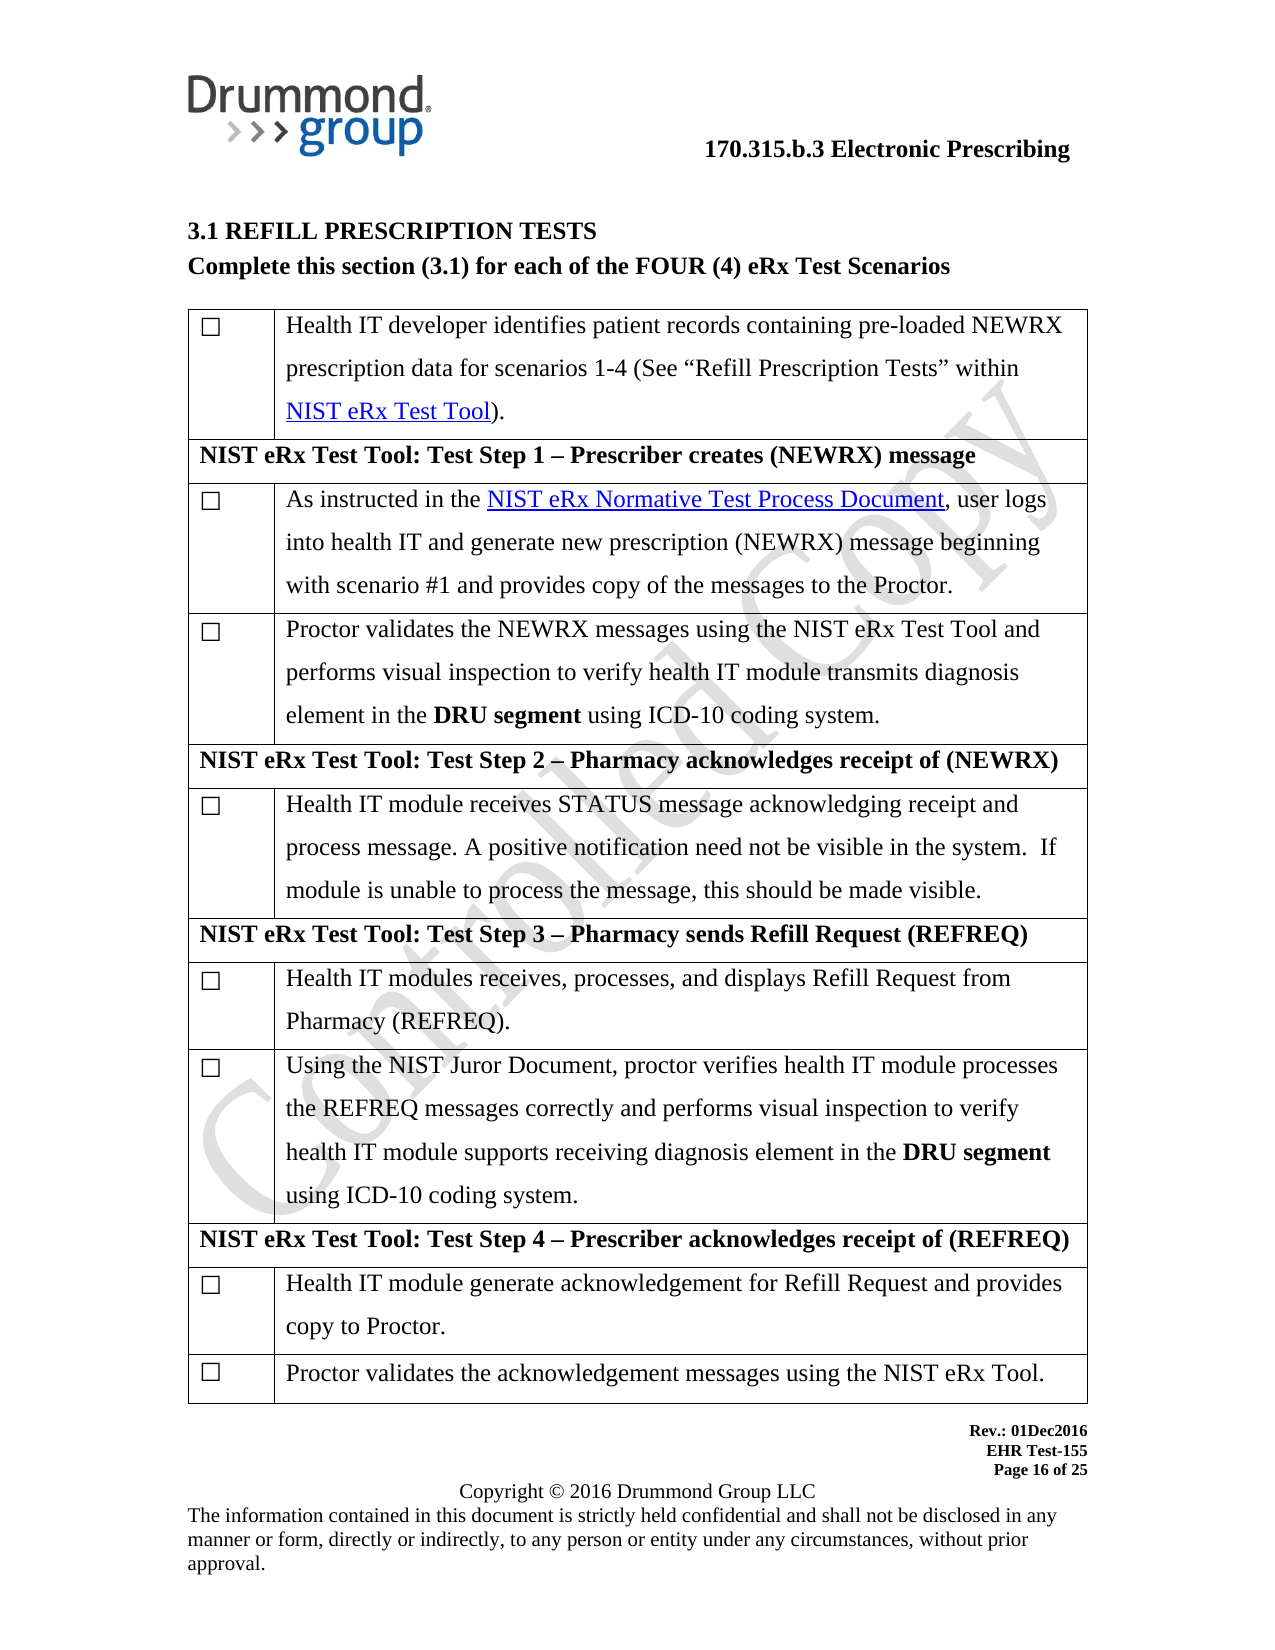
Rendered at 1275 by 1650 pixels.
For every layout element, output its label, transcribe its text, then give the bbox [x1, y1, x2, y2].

table_cell Proctor validates the NEWRX messages using the NIST eRx Test Tool and performs visual inspection to verify health IT module transmits diagnosis element in the DRU segment using ICD-10 coding system. [275, 614, 1087, 744]
table_header Health IT developer identifies patient records containing pre-loaded NEWRX prescription data for scenarios 1-4 (See “Refill Prescription Tests” within NIST eRx Test Tool). [275, 310, 1087, 439]
table_cell NIST eRx Test Tool: Test Step 4 – Prescriber acknowledges receipt of (REFREQ) [189, 1224, 1087, 1267]
table_cell Health IT module receives STATUS message acknowledging receipt and process message. A positive notification need not be visible in the system. If module is unable to process the message, this should be made visible. [275, 789, 1087, 918]
table_cell NIST eRx Test Tool: Test Step 2 – Pharmacy acknowledges receipt of (NEWRX) [189, 745, 1087, 788]
table_cell Proctor validates the acknowledgement messages using the NIST eRx Tool. [275, 1355, 1087, 1403]
table_cell NIST eRx Test Tool: Test Step 1 – Prescriber creates (NEWRX) message [189, 440, 1087, 483]
picture [187, 75, 433, 157]
table_cell NIST eRx Test Tool: Test Step 3 – Pharmacy sends Refill Request (REFREQ) [189, 919, 1087, 962]
table_cell As instructed in the NIST eRx Normative Test Process Document, user logs into health IT and generate new prescription (NEWRX) message beginning with scenario #1 and provides copy of the messages to the Proctor. [275, 484, 1087, 613]
table_cell Health IT module generate acknowledgement for Refill Request and provides copy to Proctor. [275, 1268, 1087, 1354]
subtitle 3.1 REFILL PRESCRIPTION TESTS [187, 216, 1087, 245]
text Complete this section (3.1) for each of the FOUR (4) eRx Test Scenarios [187, 251, 1087, 280]
table_cell Health IT modules receives, processes, and displays Refill Request from Pharmacy (REFREQ). [275, 963, 1087, 1049]
table_cell Using the NIST Juror Document, proctor verifies health IT module processes the REFREQ messages correctly and performs visual inspection to verify health IT module supports receiving diagnosis element in the DRU segment using ICD-10 coding system. [275, 1050, 1087, 1223]
